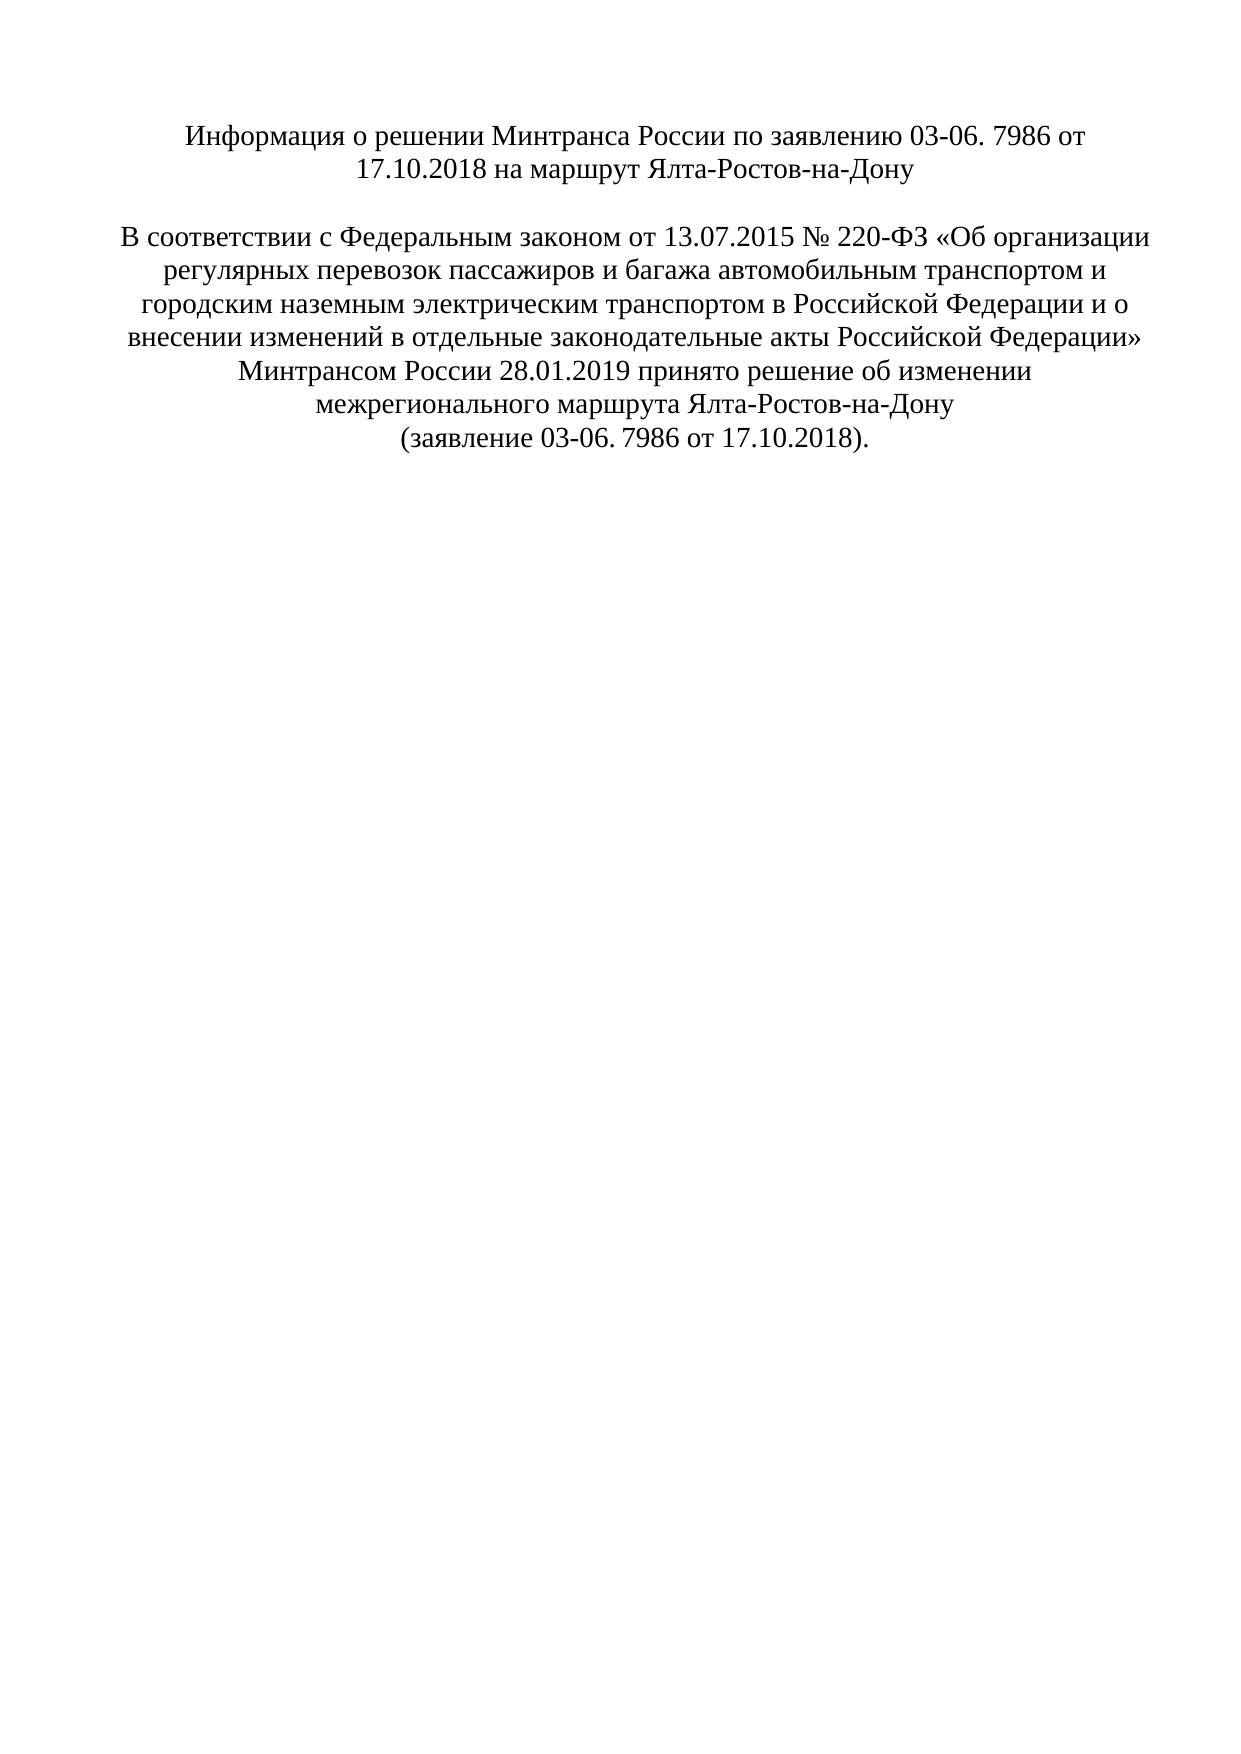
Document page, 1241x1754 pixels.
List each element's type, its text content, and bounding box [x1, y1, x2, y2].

text Информация о решении Минтранса России по заявлению 03-06. 7986 от 17.10.2018 на маршрут Ялта-Ростов-на-Дону [118, 118, 1152, 185]
text В соответствии с Федеральным законом от 13.07.2015 № 220-ФЗ «Об организации регулярных перевозок пассажиров и багажа автомобильным транспортом и городским наземным электрическим транспортом в Российской Федерации и о внесении изменений в отдельные законодательные акты Российской Федерации» Минтрансом России 28.01.2019 принято решение об изменении межрегионального маршрута Ялта-Ростов-на-Дону [118, 219, 1152, 420]
text (заявление 03-06. 7986 от 17.10.2018). [118, 420, 1152, 453]
